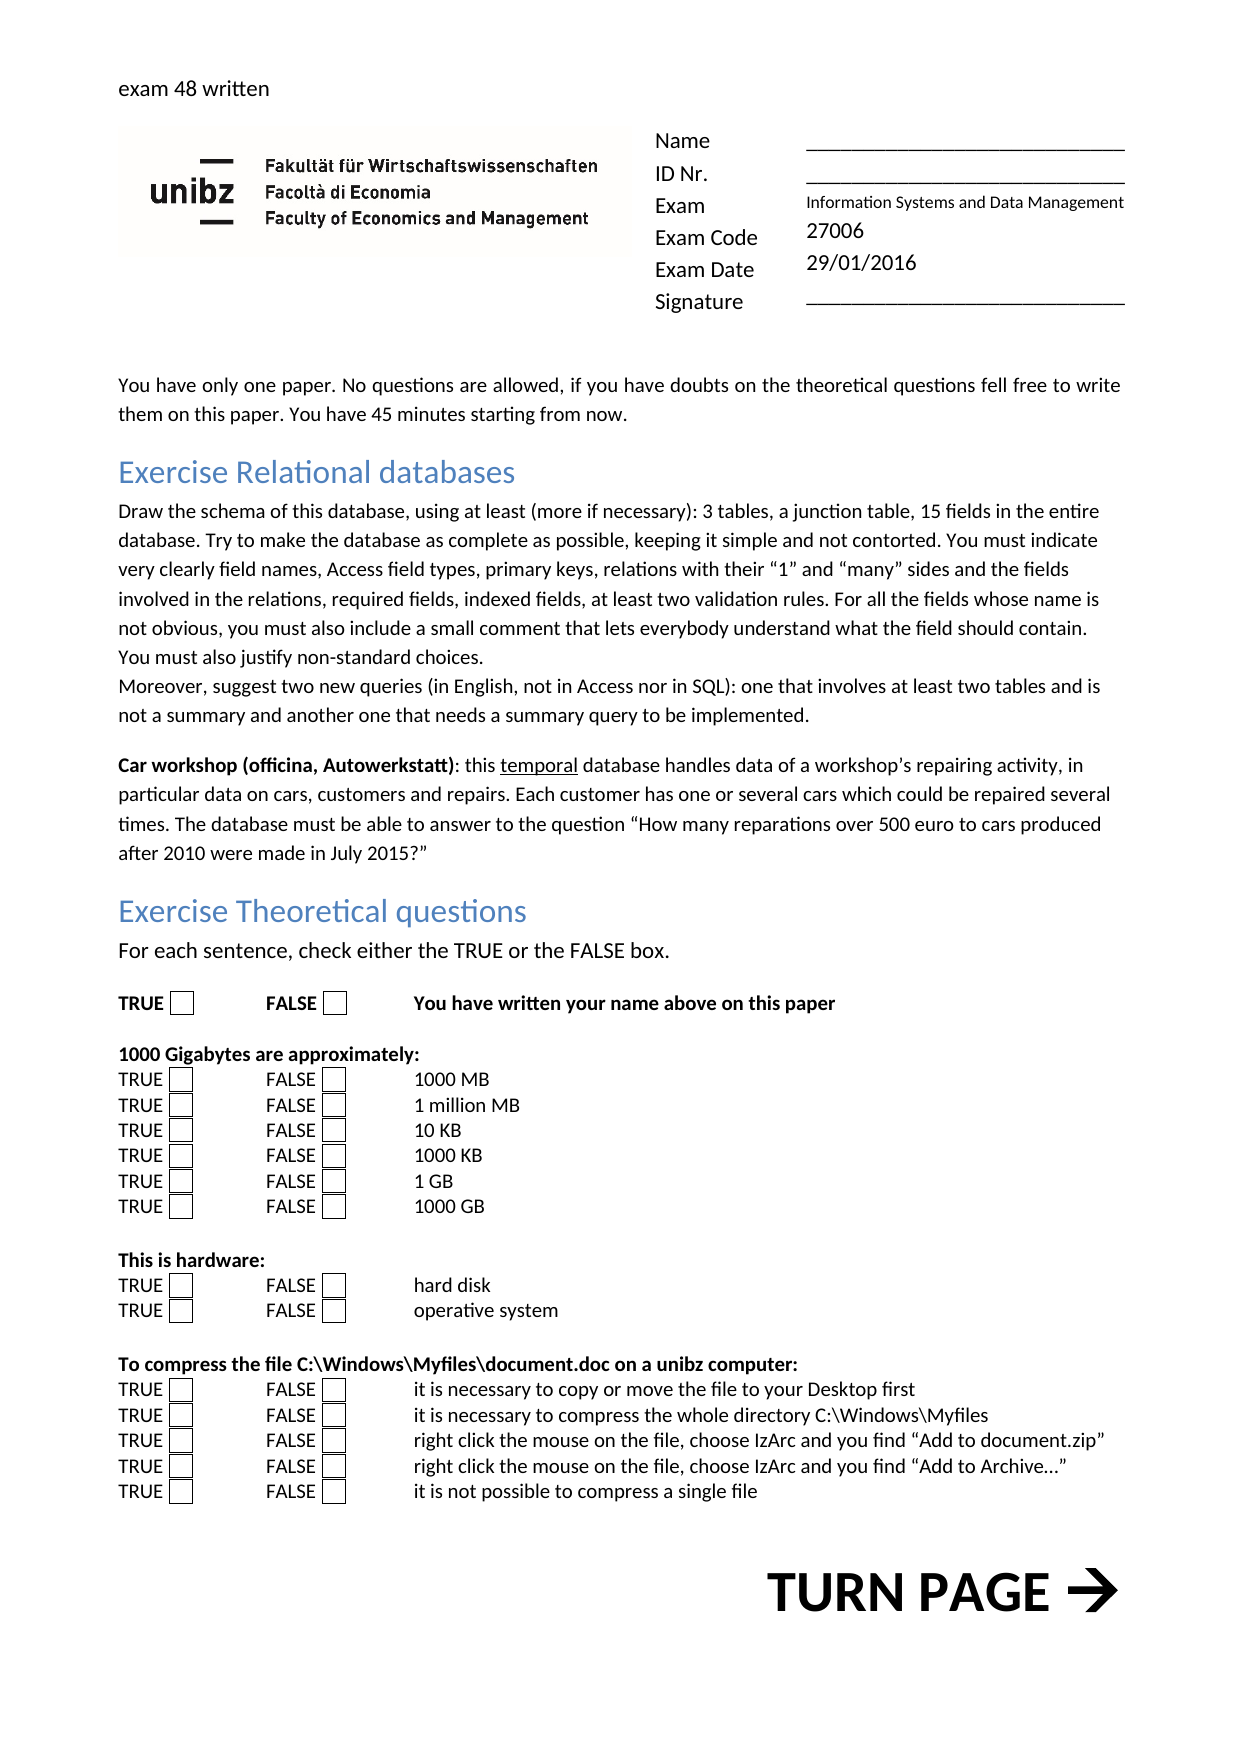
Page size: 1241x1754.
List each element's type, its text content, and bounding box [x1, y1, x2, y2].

table_header [107, 127, 643, 344]
subtitle Exercise Theoretical questions [118, 890, 1122, 931]
text TRUE FALSE 1000 MB TRUE FALSE 1 million MB TRUE FALSE 10 KB TRUE FALSE 1000 KB TRUE FALSE 1 GB TRUE FALSE 1000 GB [118, 1066, 1122, 1247]
text TRUE FALSE right click the mouse on the file, choose IzArc and you find “Add to Archive…” [118, 1453, 1122, 1478]
text Draw the schema of this database, using at least (more if necessary): 3 tables, a junction table, 15 fields in the entire database. Try to make the database as complete as possible, keeping it simple and not contorted. You must indicate very clearly field names, Access field types, primary keys, relations with their “1” and “many” sides and the fields involved in the relations, required fields, indexed fields, at least two validation rules. For all the fields whose name is not obvious, you must also include a small comment that lets everybody understand what the field should contain. You must also justify non-standard choices. Moreover, suggest two new queries (in English, not in Access nor in SQL): one that involves at least two tables and is not a summary and another one that needs a summary query to be implemented. [118, 498, 1122, 728]
text TRUE FALSE it is necessary to compress the whole directory C:\Windows\Myfiles [118, 1402, 1122, 1427]
text TRUE FALSE You have written your name above on this paper [118, 990, 1122, 1016]
text Car workshop (officina, Autowerkstatt): this temporal database handles data of a workshop’s repairing activity, in particular data on cars, customers and repairs. Each customer has one or several cars which could be repaired several times. The database must be able to answer to the question “How many reparations over 500 euro to cars produced after 2010 were made in July 2015?” [118, 752, 1122, 865]
subtitle Exercise Relational databases [118, 451, 1122, 492]
table_header Name ID Nr. Exam Exam Code Exam Date Signature [644, 127, 795, 344]
text You have only one paper. No questions are allowed, if you have doubts on the theoretical questions fell free to write them on this paper. You have 45 minutes starting from now. [118, 372, 1122, 427]
table_header ____________________________ ____________________________ Information Systems and Data Management 27006 29/01/2016 ____________________________ [795, 127, 1137, 344]
text 1000 Gigabytes are approximately: [118, 1041, 1122, 1066]
text TURN PAGE [118, 1554, 1122, 1626]
picture [118, 126, 633, 257]
text TRUE FALSE hard disk TRUE FALSE operative system [118, 1272, 1122, 1351]
text For each sentence, check either the TRUE or the FALSE box. [118, 937, 1122, 965]
text TRUE FALSE right click the mouse on the file, choose IzArc and you find “Add to document.zip” [118, 1427, 1122, 1453]
text This is hardware: [118, 1247, 1122, 1272]
text To compress the file C:\Windows\Myfiles\document.doc on a unibz computer: [118, 1351, 1122, 1377]
text TRUE FALSE it is not possible to compress a single file [118, 1478, 1122, 1504]
text TRUE FALSE it is necessary to copy or move the file to your Desktop first [118, 1377, 1122, 1402]
